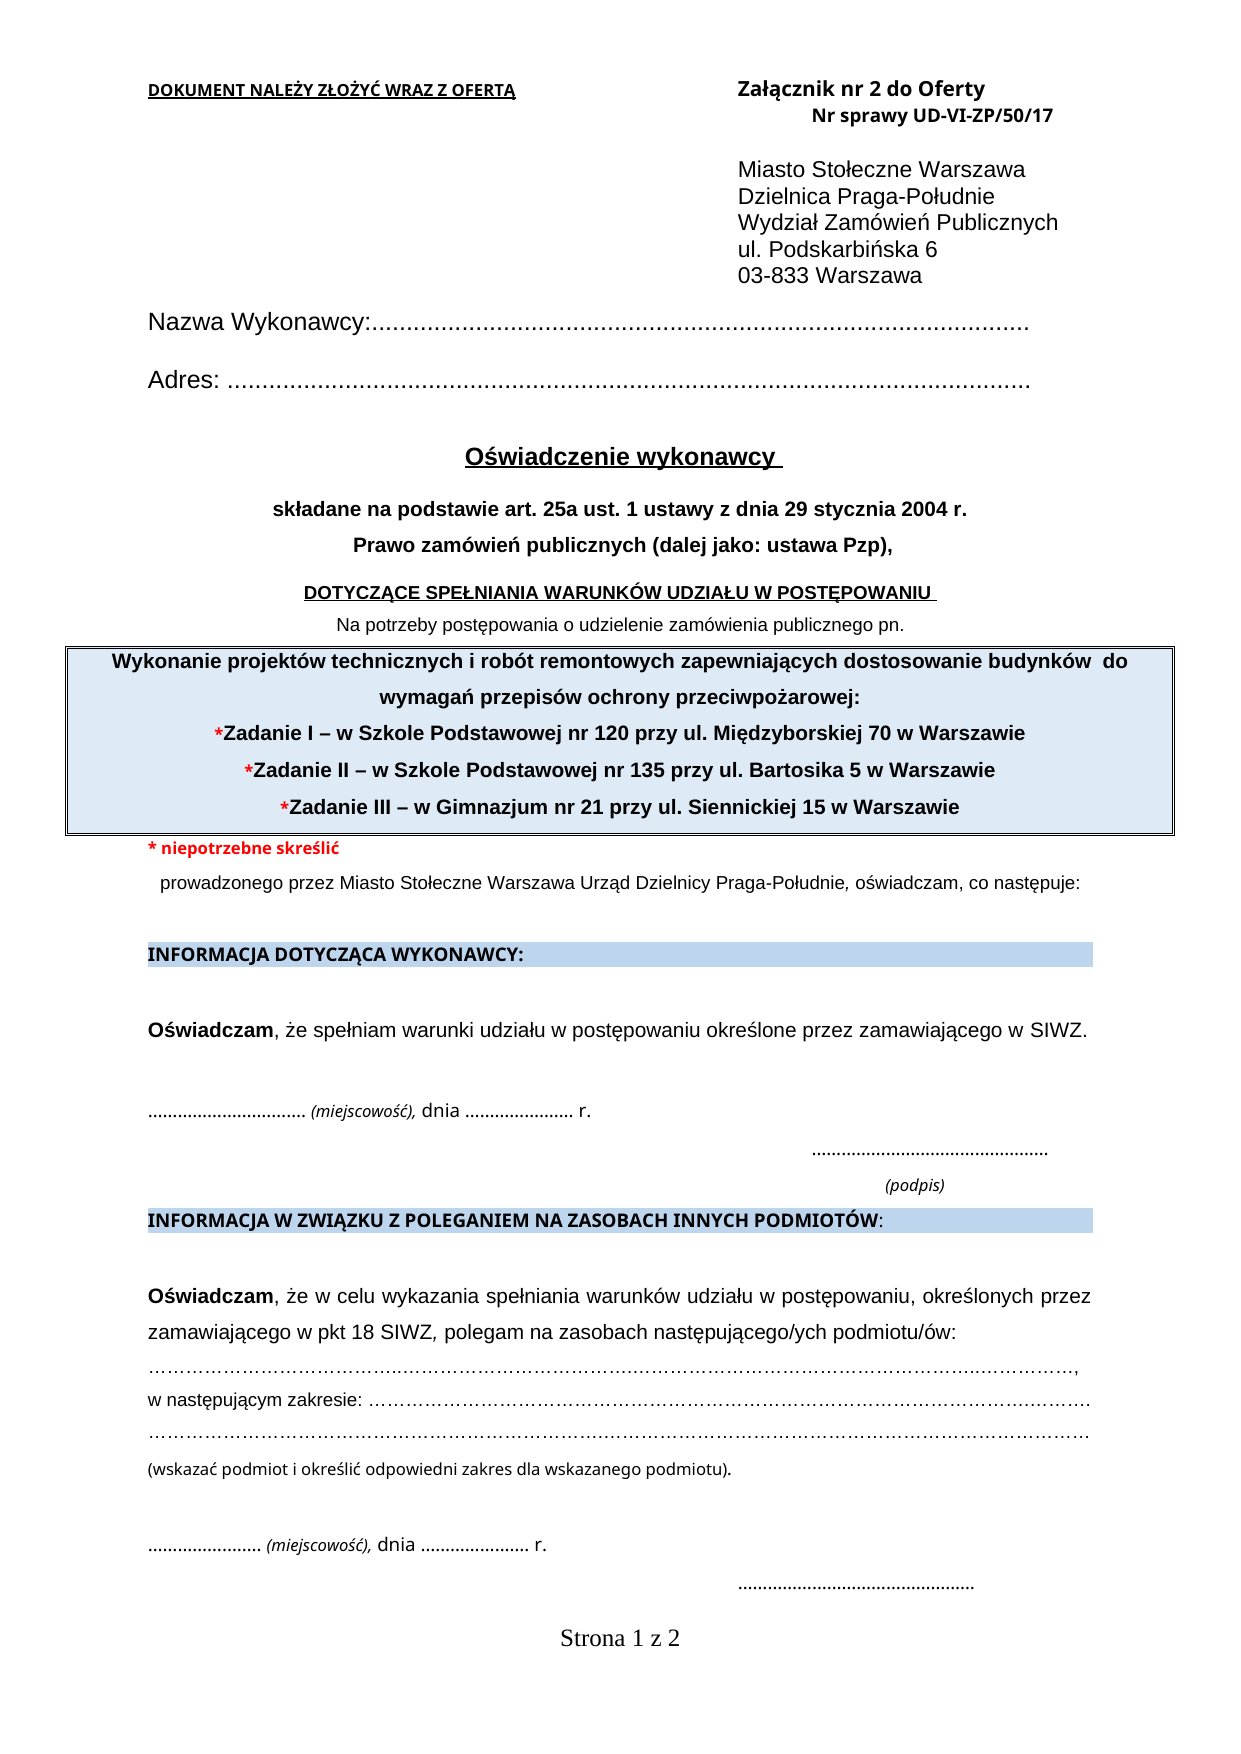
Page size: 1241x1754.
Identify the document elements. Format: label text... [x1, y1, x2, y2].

text Oświadczam, że spełniam warunki udziału w postępowaniu określone przez zamawiającego w SIWZ. [148, 1018, 1093, 1042]
text DOTYCZĄCE SPEŁNIANIA WARUNKÓW UDZIAŁU W POSTĘPOWANIU Na potrzeby postępowania o udzielenie zamówienia publicznego pn. [148, 582, 1093, 635]
text …………….……. (miejscowość), dnia …………………. r. [148, 1531, 1093, 1556]
text (podpis) [811, 1174, 1093, 1196]
text ………………………………………… [148, 1135, 1093, 1161]
text Adres: .................................................................................................................... [148, 365, 1093, 394]
text Oświadczenie wykonawcy [148, 442, 1093, 470]
table_header Wykonanie projektów technicznych i robót remontowych zapewniających dostosowanie budynków do wymagań przepisów ochrony przeciwpożarowej: *Zadanie I – w Szkole Podstawowej nr 120 przy ul. Międzyborskiej 70 w Warszawie *Zadanie II – w Szkole Podstawowej nr 135 przy ul. Bartosika 5 w Warszawie *Zadanie III – w Gimnazjum nr 21 przy ul. Siennickiej 15 w Warszawie [68, 649, 1172, 833]
text Dzielnica Praga-Południe [148, 183, 1093, 209]
text …………………………………..……………………………….………………………………………………..……………, w następującym zakresie: …………………………………………………………………………………………….………. [148, 1356, 1093, 1410]
text Prawo zamówień publicznych (dalej jako: ustawa Pzp), [148, 533, 1093, 557]
text ………………………………………… [148, 1569, 1093, 1595]
text Nazwa Wykonawcy:............................................................................................... [148, 307, 1093, 336]
text …………………….……. (miejscowość), dnia …………………. r. [148, 1097, 1093, 1123]
text * niepotrzebne skreślić [148, 836, 1093, 859]
text składane na podstawie art. 25a ust. 1 ustawy z dnia 29 stycznia 2004 r. [148, 497, 1093, 521]
text Miasto Stołeczne Warszawa [664, 156, 1093, 183]
text INFORMACJA W ZWIĄZKU Z POLEGANIEM NA ZASOBACH INNYCH PODMIOTÓW: [148, 1208, 1093, 1233]
text ul. Podskarbińska 6 [148, 236, 1093, 262]
text ……………………………………………………………….…………………………………………………………………… (wskazać podmiot i określić odpowiedni zakres dla wskazanego podmiotu). [148, 1421, 1093, 1480]
text INFORMACJA DOTYCZĄCA WYKONAWCY: [148, 942, 1093, 967]
text prowadzonego przez Miasto Stołeczne Warszawa Urząd Dzielnicy Praga-Południe, oświadczam, co następuje: [148, 872, 1093, 893]
text Wydział Zamówień Publicznych [148, 209, 1093, 236]
text Oświadczam, że w celu wykazania spełniania warunków udziału w postępowaniu, określonych przez zamawiającego w pkt 18 SIWZ, polegam na zasobach następującego/ych podmiotu/ów: [148, 1284, 1093, 1344]
text 03-833 Warszawa [148, 262, 1093, 288]
